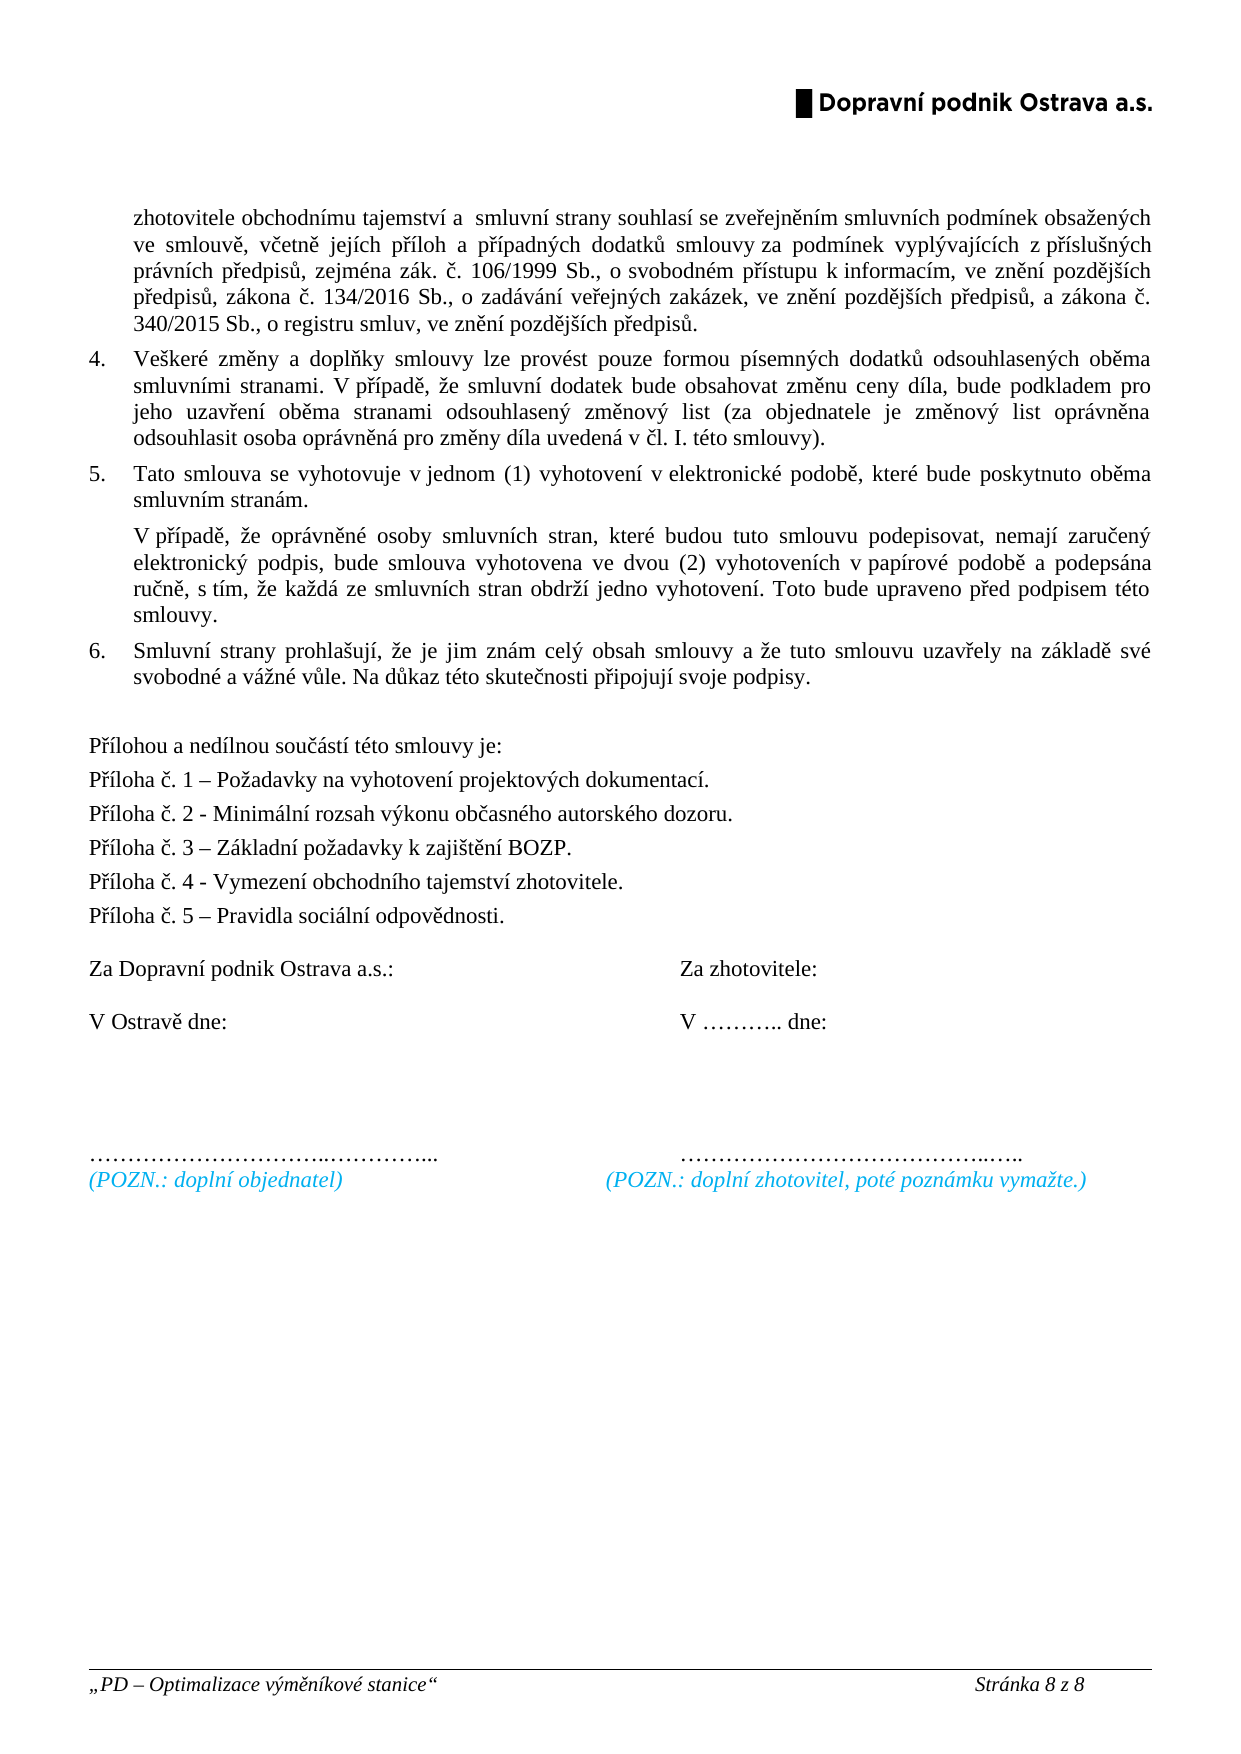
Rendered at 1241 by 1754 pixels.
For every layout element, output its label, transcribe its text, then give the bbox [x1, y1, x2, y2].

text Příloha č. 4 - Vymezení obchodního tajemství zhotovitele. [89, 868, 1180, 895]
list Veškeré změny a doplňky smlouvy lze provést pouze formou písemných dodatků odsouhlasených oběma smluvními stranami. V případě, že smluvní dodatek bude obsahovat změnu ceny díla, bude podkladem pro jeho uzavření oběma stranami odsouhlasený změnový list (za objednatele je změnový list oprávněna odsouhlasit osoba oprávněná pro změny díla uvedená v čl. I. této smlouvy). [89, 345, 1152, 451]
text V Ostravě dne: V ……….. dne: [89, 1008, 1152, 1034]
list Tato smlouva se vyhotovuje v jednom (1) vyhotovení v elektronické podobě, které bude poskytnuto oběma smluvním stranám. [89, 460, 1152, 513]
text …………………………..…………... …………………………………..….. [89, 1140, 1152, 1166]
text Příloha č. 5 – Pravidla sociální odpovědnosti. [89, 903, 1180, 929]
picture [795, 89, 1152, 118]
text Přílohou a nedílnou součástí této smlouvy je: [89, 732, 1180, 758]
text Příloha č. 1 – Požadavky na vyhotovení projektových dokumentací. [89, 766, 1180, 792]
list Smluvní strany prohlašují, že je jim znám celý obsah smlouvy a že tuto smlouvu uzavřely na základě své svobodné a vážné vůle. Na důkaz této skutečnosti připojují svoje podpisy. [89, 637, 1152, 690]
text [133, 204, 1152, 336]
text Příloha č. 2 - Minimální rozsah výkonu občasného autorského dozoru. [89, 800, 1180, 826]
text Příloha č. 3 – Základní požadavky k zajištění BOZP. [89, 834, 1180, 861]
text Za Dopravní podnik Ostrava a.s.: Za zhotovitele: [89, 955, 1152, 982]
text V případě, že oprávněné osoby smluvních stran, které budou tuto smlouvu podepisovat, nemají zaručený elektronický podpis, bude smlouva vyhotovena ve dvou (2) vyhotoveních v papírové podobě a podepsána ručně, s tím, že každá ze smluvních stran obdrží jedno vyhotovení. Toto bude upraveno před podpisem této smlouvy. [133, 522, 1152, 628]
text (POZN.: doplní objednatel) (POZN.: doplní zhotovitel, poté poznámku vymažte.) [89, 1166, 1152, 1192]
